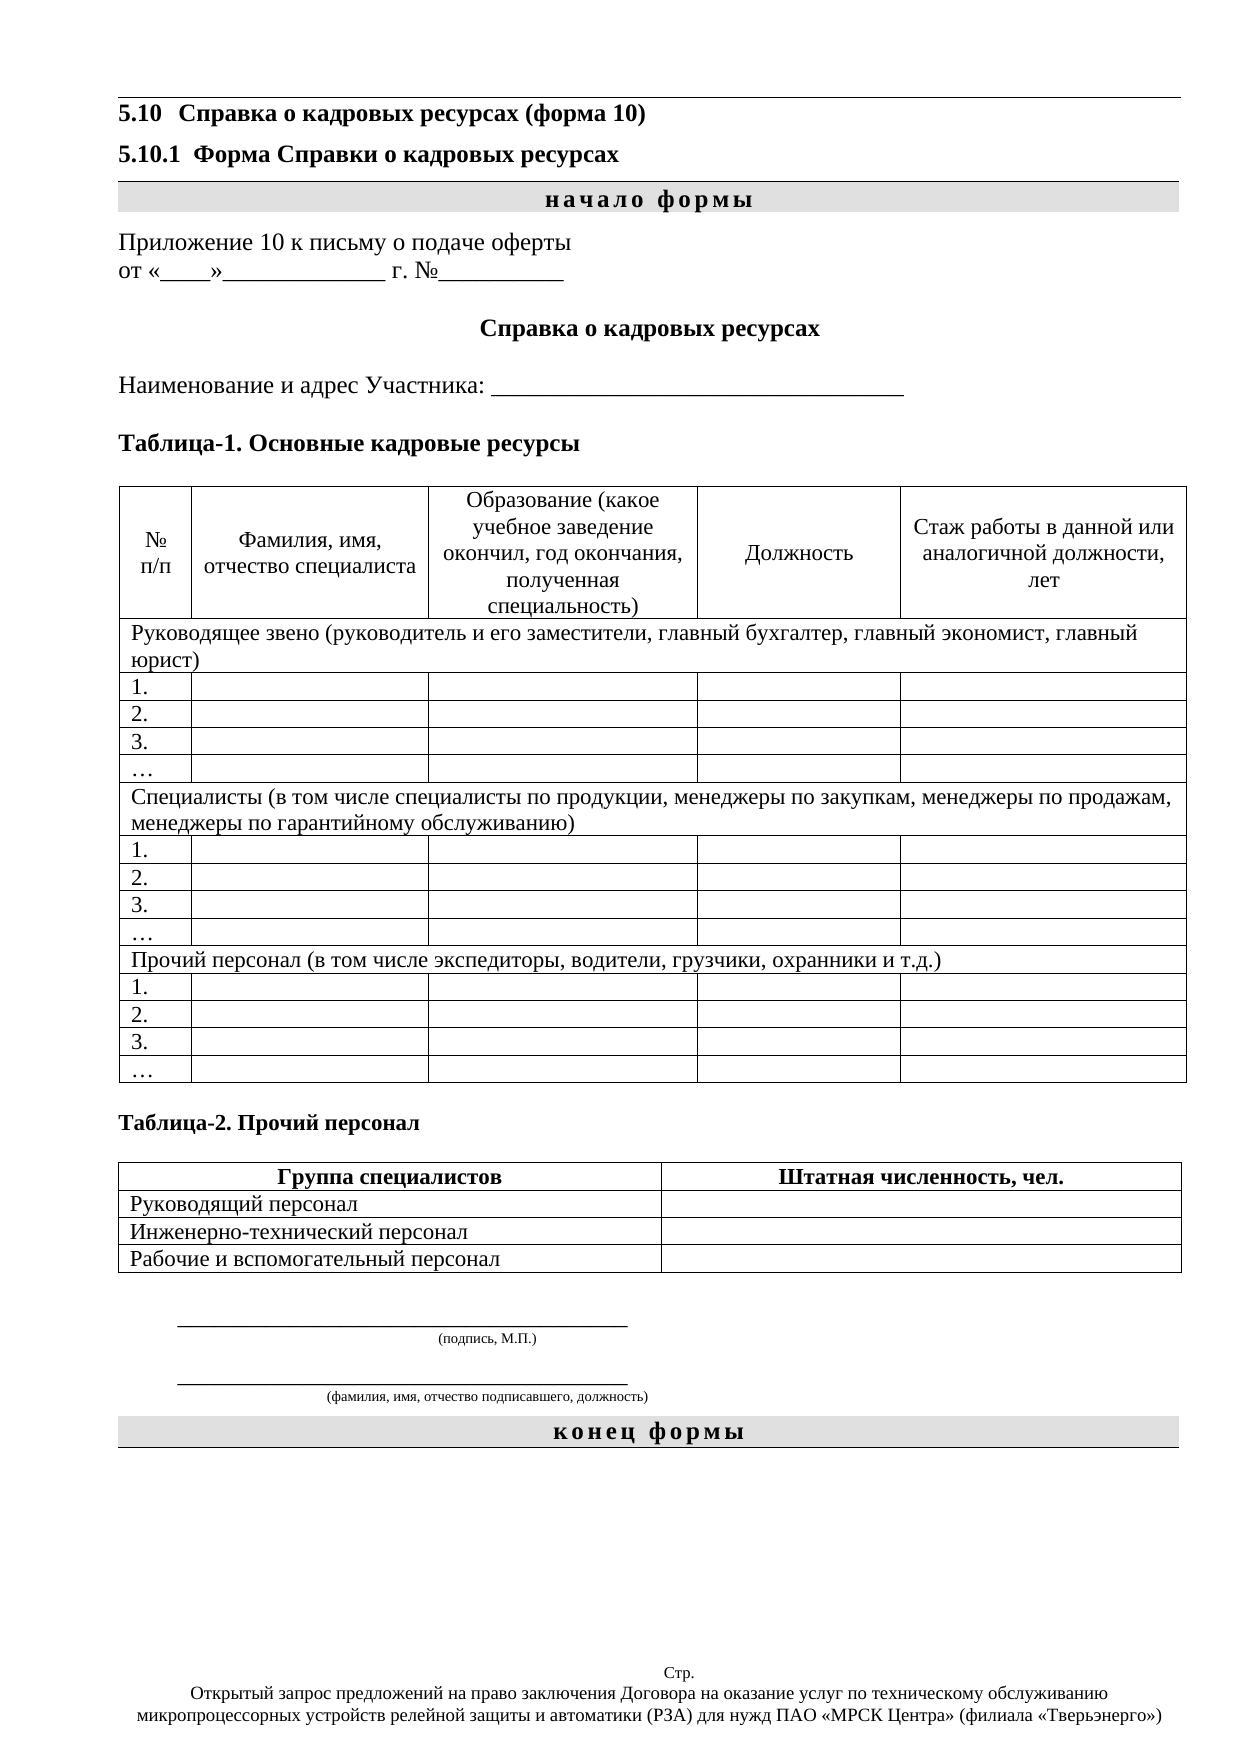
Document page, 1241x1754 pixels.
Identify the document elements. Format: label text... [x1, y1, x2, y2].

table_cell [662, 1245, 1181, 1272]
table_cell [698, 755, 900, 782]
table_header № п/п [120, 487, 191, 618]
table_cell [120, 728, 191, 754]
table_cell [901, 974, 1186, 1000]
table_cell [120, 701, 191, 727]
table_header Штатная численность, чел. [662, 1163, 1181, 1189]
table_cell Руководящий персонал [119, 1191, 661, 1217]
table_cell [429, 1056, 697, 1082]
table_cell … [120, 755, 191, 782]
text (подпись, М.П.) [118, 1330, 797, 1359]
text конец формы [118, 1416, 1179, 1447]
table_cell [662, 1191, 1181, 1217]
table_cell [429, 919, 697, 945]
table_cell [698, 1028, 900, 1054]
table_cell [698, 728, 900, 754]
table_cell [192, 673, 428, 699]
table_cell [429, 728, 697, 754]
table_cell [192, 974, 428, 1000]
table_cell [901, 755, 1186, 782]
table_cell [120, 673, 191, 699]
table_cell [192, 1056, 428, 1082]
table_cell [901, 1001, 1186, 1027]
table_header Фамилия, имя, отчество специалиста [192, 487, 428, 618]
table_cell [901, 673, 1186, 699]
table_cell [698, 864, 900, 890]
table_cell [429, 1028, 697, 1054]
text Наименование и адрес Участника: _________________________________ [118, 371, 1181, 399]
table_cell [429, 864, 697, 890]
table_cell [429, 1001, 697, 1027]
table_cell [120, 836, 191, 863]
table_cell [698, 891, 900, 918]
table_cell [901, 864, 1186, 890]
text Справка о кадровых ресурсах [118, 313, 1181, 342]
table_cell [901, 1028, 1186, 1054]
text ____________________________________ [118, 1301, 1181, 1330]
table_cell [662, 1218, 1181, 1244]
table_header Группа специалистов [119, 1163, 661, 1189]
table_cell [698, 974, 900, 1000]
table_cell [192, 919, 428, 945]
table_cell [120, 974, 191, 1000]
table_cell [429, 755, 697, 782]
table_header Образование (какое учебное заведение окончил, год окончания, полученная специальность) [429, 487, 697, 618]
table_cell [120, 1001, 191, 1027]
table_cell [120, 891, 191, 918]
table_cell [120, 1028, 191, 1054]
table_cell [698, 1001, 900, 1027]
table_cell [698, 836, 900, 863]
table_cell [192, 836, 428, 863]
table_cell [120, 864, 191, 890]
table_header Стаж работы в данной или аналогичной должности, лет [901, 487, 1186, 618]
subtitle Справка о кадровых ресурсах (форма 10) [118, 98, 1181, 127]
table_cell [192, 891, 428, 918]
text начало формы [118, 182, 1179, 212]
table_cell [698, 1056, 900, 1082]
table_cell Рабочие и вспомогательный персонал [119, 1245, 661, 1272]
table_cell Инженерно-технический персонал [119, 1218, 661, 1244]
text Таблица-2. Прочий персонал [118, 1109, 1181, 1136]
subtitle Форма Справки о кадровых ресурсах [118, 139, 1181, 168]
table_cell [192, 701, 428, 727]
table_cell … [120, 1056, 191, 1082]
table_cell [429, 673, 697, 699]
table_cell [192, 1001, 428, 1027]
table_cell [901, 1056, 1186, 1082]
table_cell [698, 919, 900, 945]
table_cell [901, 728, 1186, 754]
table_cell [698, 701, 900, 727]
table_cell [901, 701, 1186, 727]
table_cell [901, 919, 1186, 945]
table_cell [192, 755, 428, 782]
table_cell [901, 891, 1186, 918]
table_cell [192, 728, 428, 754]
table_cell [429, 891, 697, 918]
table_cell [429, 836, 697, 863]
table_cell … [120, 919, 191, 945]
table_cell [901, 836, 1186, 863]
text Приложение 10 к письму о подаче оферты от «____»_____________ г. №__________ [118, 227, 1181, 284]
table_cell [698, 673, 900, 699]
table_cell [429, 974, 697, 1000]
table_cell [192, 864, 428, 890]
table_cell Специалисты (в том числе специалисты по продукции, менеджеры по закупкам, менеджеры по продажам, менеджеры по гарантийному обслуживанию) [120, 783, 1186, 835]
text ____________________________________ [118, 1359, 1181, 1388]
text (фамилия, имя, отчество подписавшего, должность) [118, 1388, 797, 1416]
table_cell Прочий персонал (в том числе экспедиторы, водители, грузчики, охранники и т.д.) [120, 946, 1186, 972]
text Таблица-1. Основные кадровые ресурсы [118, 428, 1181, 457]
table_cell [429, 701, 697, 727]
table_cell Руководящее звено (руководитель и его заместители, главный бухгалтер, главный экономист, главный юрист) [120, 619, 1186, 672]
table_header Должность [698, 487, 900, 618]
table_cell [192, 1028, 428, 1054]
